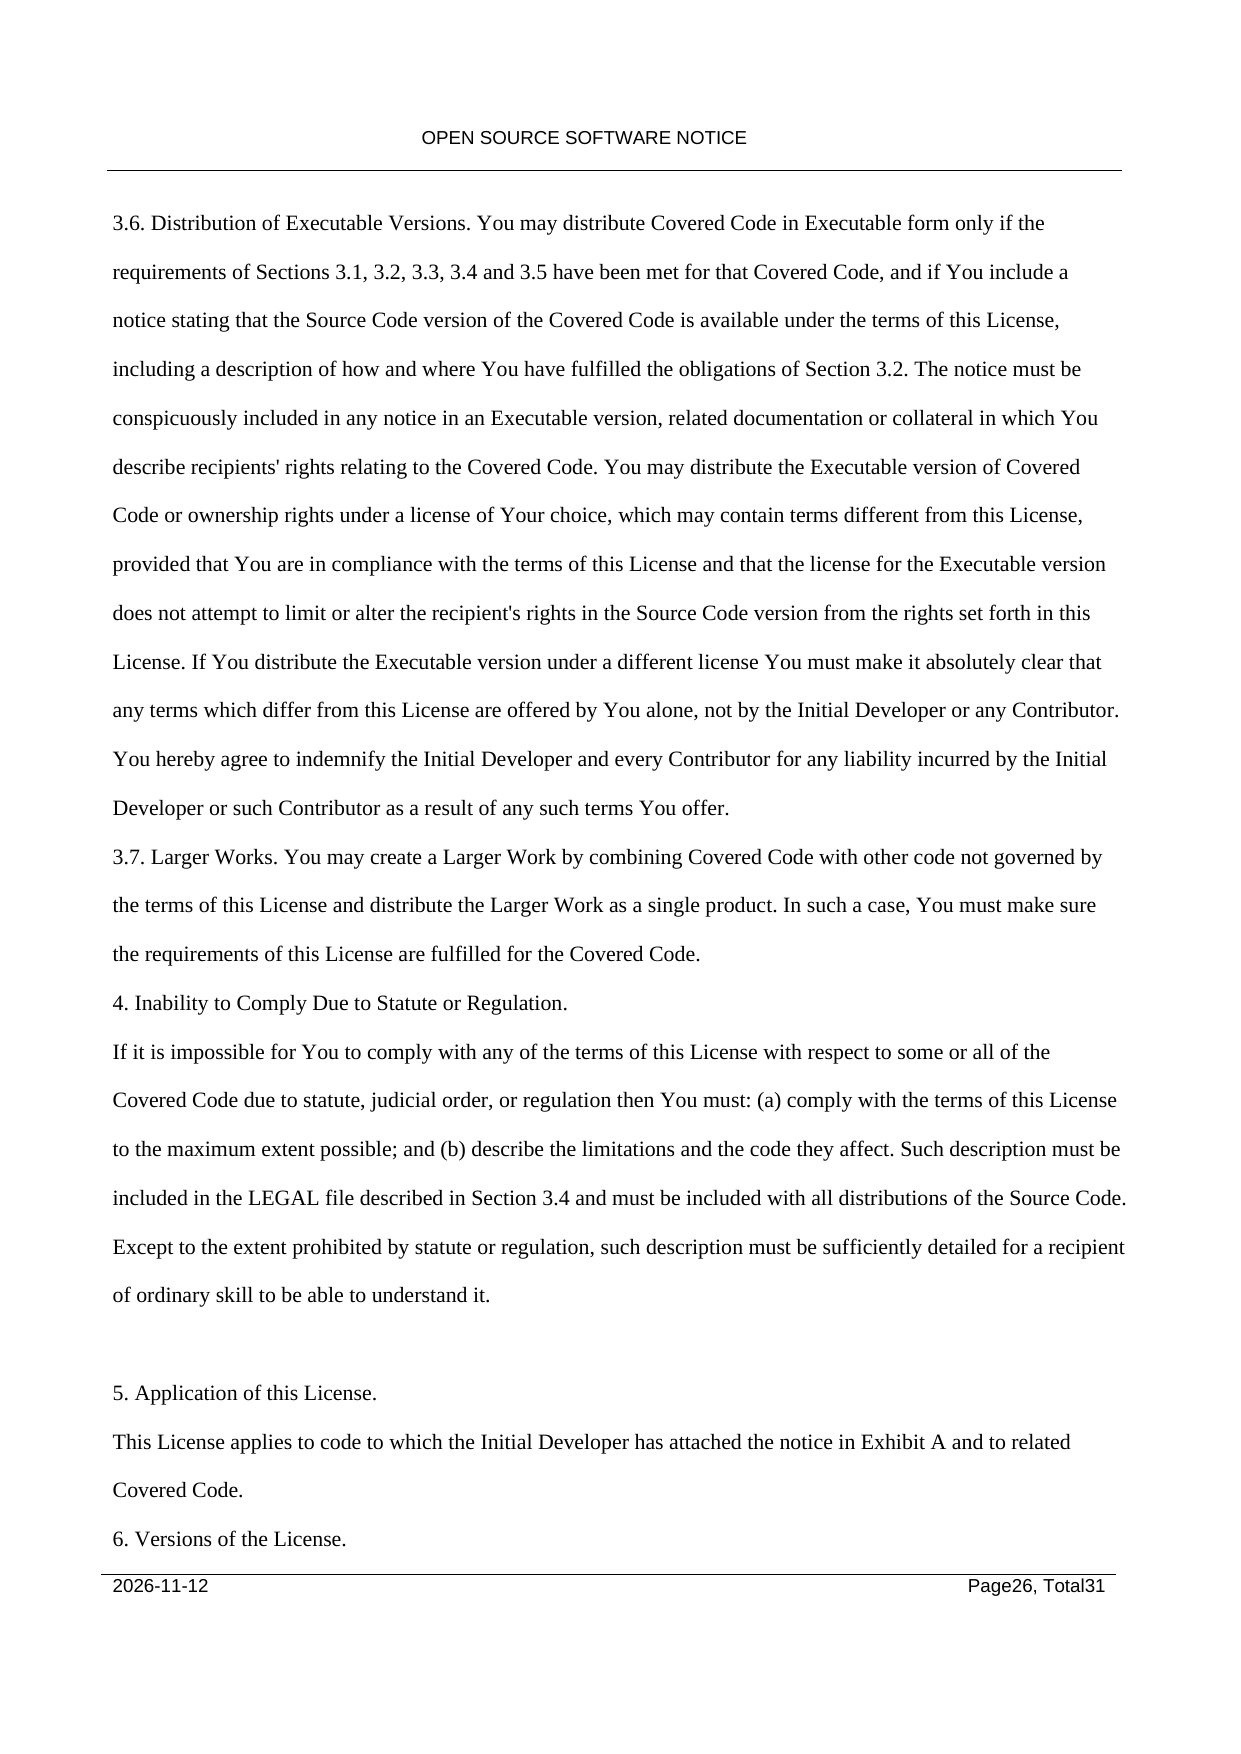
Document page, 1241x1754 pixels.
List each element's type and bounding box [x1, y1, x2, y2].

text [112, 206, 1128, 1555]
